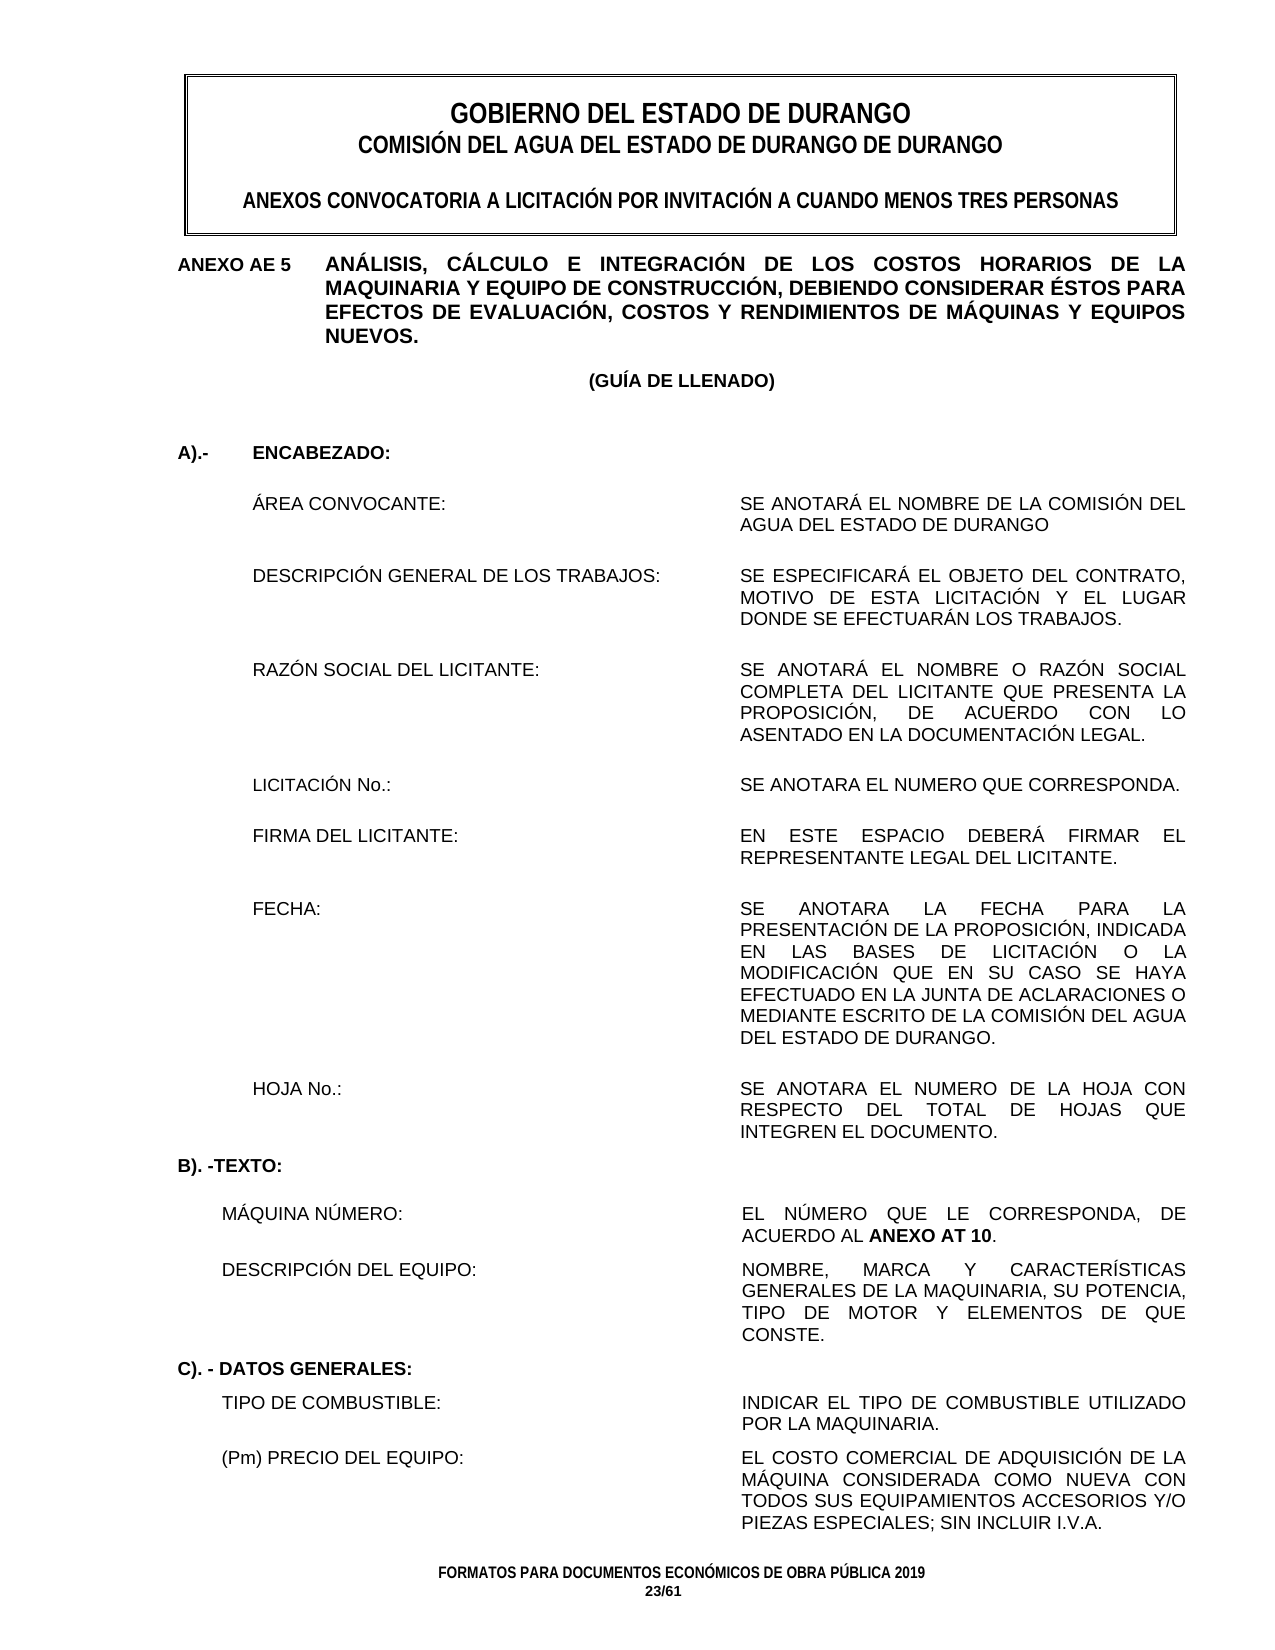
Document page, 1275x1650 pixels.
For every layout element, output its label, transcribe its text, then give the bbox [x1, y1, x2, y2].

text A).- ENCABEZADO: [177, 442, 1111, 463]
text HOJA No.: SE ANOTARA EL NUMERO DE LA HOJA CON RESPECTO DEL TOTAL DE HOJAS QUE INTEGREN EL DOCUMENTO. [252, 1077, 1186, 1142]
text MÁQUINA NÚMERO: EL NÚMERO QUE LE CORRESPONDA, DE ACUERDO AL ANEXO AT 10. [222, 1203, 1186, 1246]
text B). -TEXTO: [177, 1154, 1186, 1176]
text DESCRIPCIÓN DEL EQUIPO: NOMBRE, MARCA Y CARACTERÍSTICAS GENERALES DE LA MAQUINARIA, SU POTENCIA, TIPO DE MOTOR Y ELEMENTOS DE QUE CONSTE. [222, 1259, 1186, 1345]
text TIPO DE COMBUSTIBLE: INDICAR EL TIPO DE COMBUSTIBLE UTILIZADO POR LA MAQUINARIA. [222, 1391, 1186, 1434]
text LICITACIÓN No.: SE ANOTARA EL NUMERO QUE CORRESPONDA. [252, 774, 1186, 796]
text RAZÓN SOCIAL DEL LICITANTE: SE ANOTARÁ EL NOMBRE O RAZÓN SOCIAL COMPLETA DEL LICITANTE QUE PRESENTA LA PROPOSICIÓN, DE ACUERDO CON LO ASENTADO EN LA DOCUMENTACIÓN LEGAL. [252, 659, 1186, 745]
text DESCRIPCIÓN GENERAL DE LOS TRABAJOS: SE ESPECIFICARÁ EL OBJETO DEL CONTRATO, MOTIVO DE ESTA LICITACIÓN Y EL LUGAR DONDE SE EFECTUARÁN LOS TRABAJOS. [252, 565, 1186, 630]
text FIRMA DEL LICITANTE: EN ESTE ESPACIO DEBERÁ FIRMAR EL REPRESENTANTE LEGAL DEL LICITANTE. [252, 825, 1186, 868]
text (Pm) PRECIO DEL EQUIPO: EL COSTO COMERCIAL DE ADQUISICIÓN DE LA MÁQUINA CONSIDERADA COMO NUEVA CON TODOS SUS EQUIPAMIENTOS ACCESORIOS Y/O PIEZAS ESPECIALES; SIN INCLUIR I.V.A. [221, 1447, 1186, 1533]
text FECHA: SE ANOTARA LA FECHA PARA LA PRESENTACIÓN DE LA PROPOSICIÓN, INDICADA EN LAS BASES DE LICITACIÓN O LA MODIFICACIÓN QUE EN SU CASO SE HAYA EFECTUADO EN LA JUNTA DE ACLARACIONES O MEDIANTE ESCRITO DE LA COMISIÓN DEL AGUA DEL ESTADO DE DURANGO. [252, 897, 1186, 1048]
text C). - DATOS GENERALES: [177, 1357, 1186, 1379]
text ÁREA CONVOCANTE: SE ANOTARÁ EL NOMBRE DE LA COMISIÓN DEL AGUA DEL ESTADO DE DURANGO [252, 493, 1186, 536]
